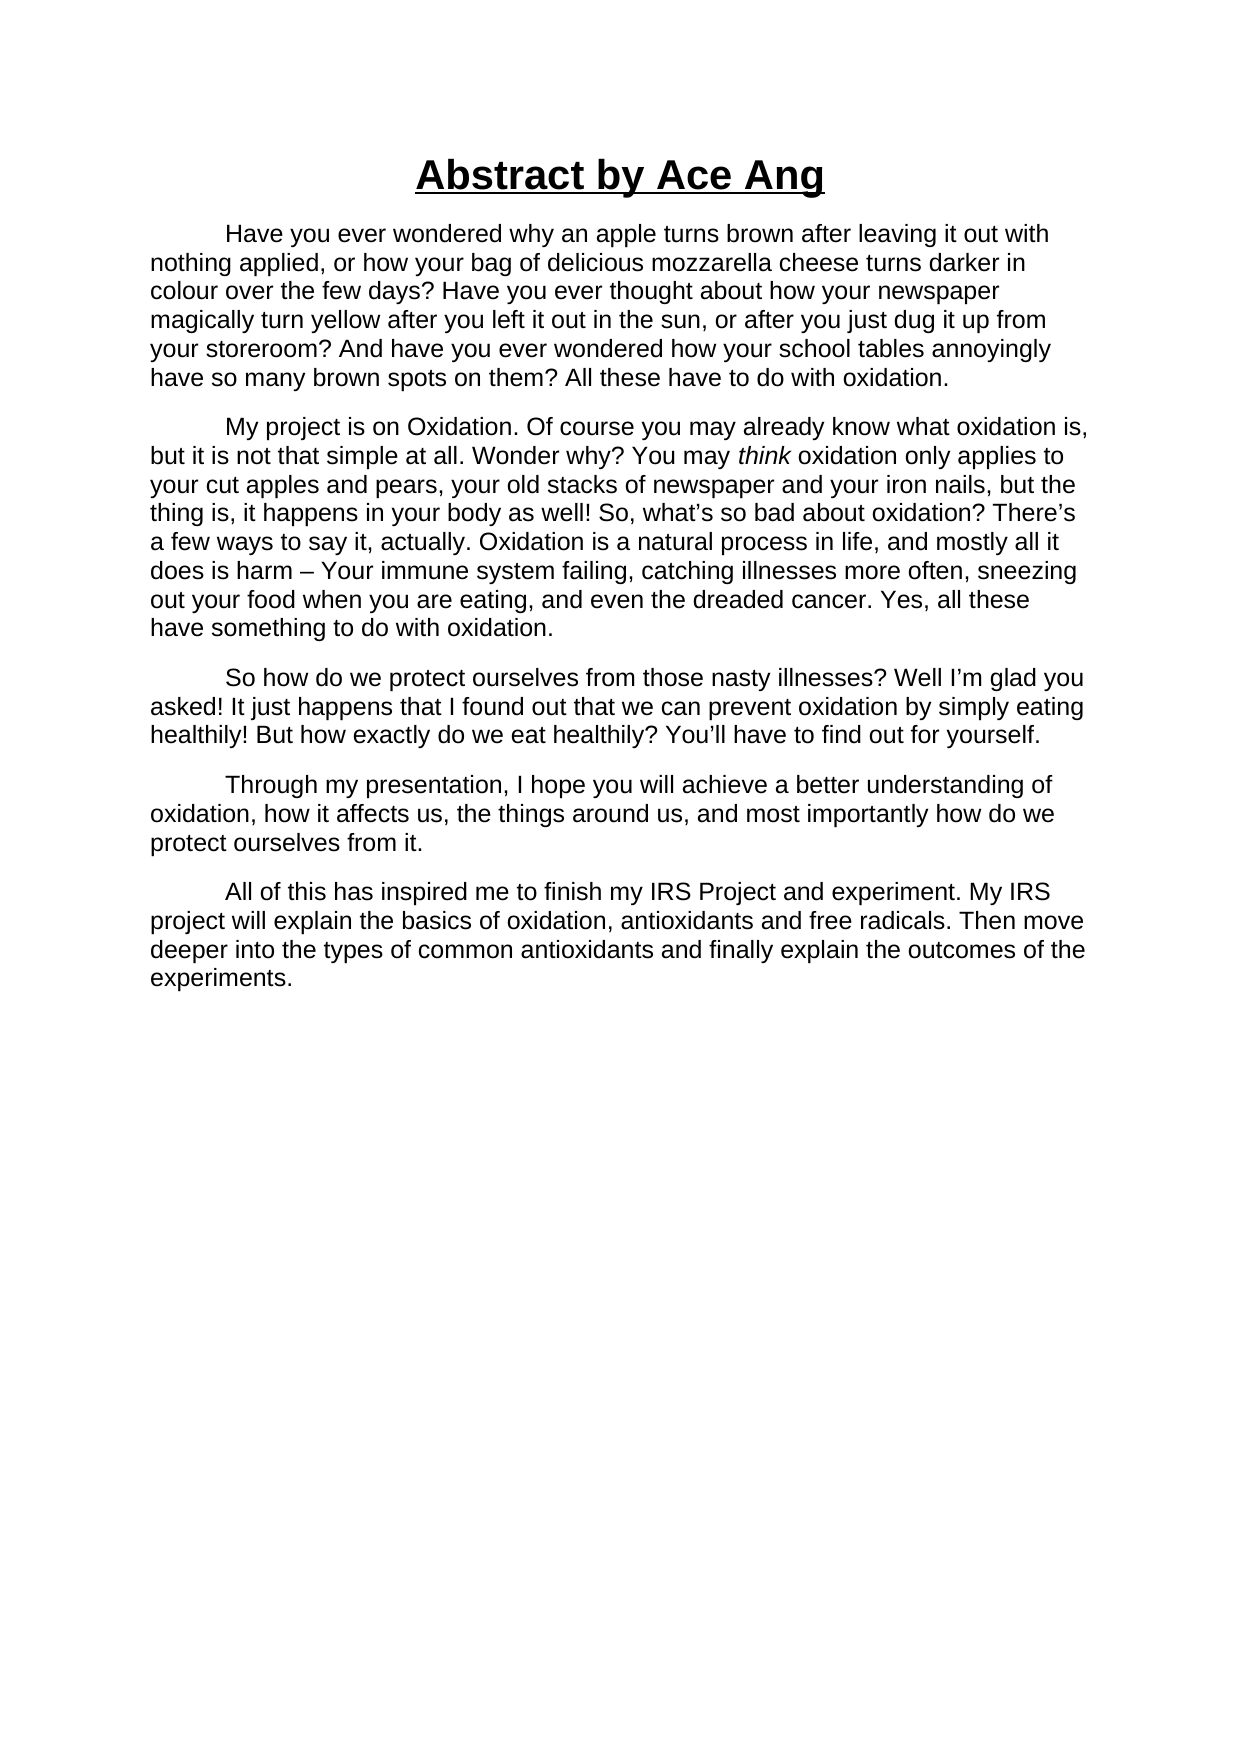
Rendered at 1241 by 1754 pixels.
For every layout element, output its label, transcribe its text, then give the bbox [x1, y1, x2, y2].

text Have you ever wondered why an apple turns brown after leaving it out with nothing applied, or how your bag of delicious mozzarella cheese turns darker in colour over the few days? Have you ever thought about how your newspaper magically turn yellow after you left it out in the sun, or after you just dug it up from your storeroom? And have you ever wondered how your school tables annoyingly have so many brown spots on them? All these have to do with oxidation. [150, 219, 1090, 391]
text So how do we protect ourselves from those nasty illnesses? Well I’m glad you asked! It just happens that I found out that we can prevent oxidation by simply eating healthily! But how exactly do we eat healthily? You’ll have to find out for yourself. [150, 663, 1090, 749]
text Through my presentation, I hope you will achieve a better understanding of oxidation, how it affects us, the things around us, and most importantly how do we protect ourselves from it. [150, 770, 1090, 856]
text My project is on Oxidation. Of course you may already know what oxidation is, but it is not that simple at all. Wonder why? You may think oxidation only applies to your cut apples and pears, your old stacks of newspaper and your iron nails, but the thing is, it happens in your body as well! So, what’s so bad about oxidation? There’s a few ways to say it, actually. Oxidation is a natural process in life, and mostly all it does is harm – Your immune system failing, catching illnesses more often, sneezing out your food when you are eating, and even the dreaded cancer. Yes, all these have something to do with oxidation. [150, 412, 1090, 642]
text Abstract by Ace Ang [150, 150, 1090, 198]
text All of this has inspired me to finish my IRS Project and experiment. My IRS project will explain the basics of oxidation, antioxidants and free radicals. Then move deeper into the types of common antioxidants and finally explain the outcomes of the experiments. [150, 877, 1090, 992]
